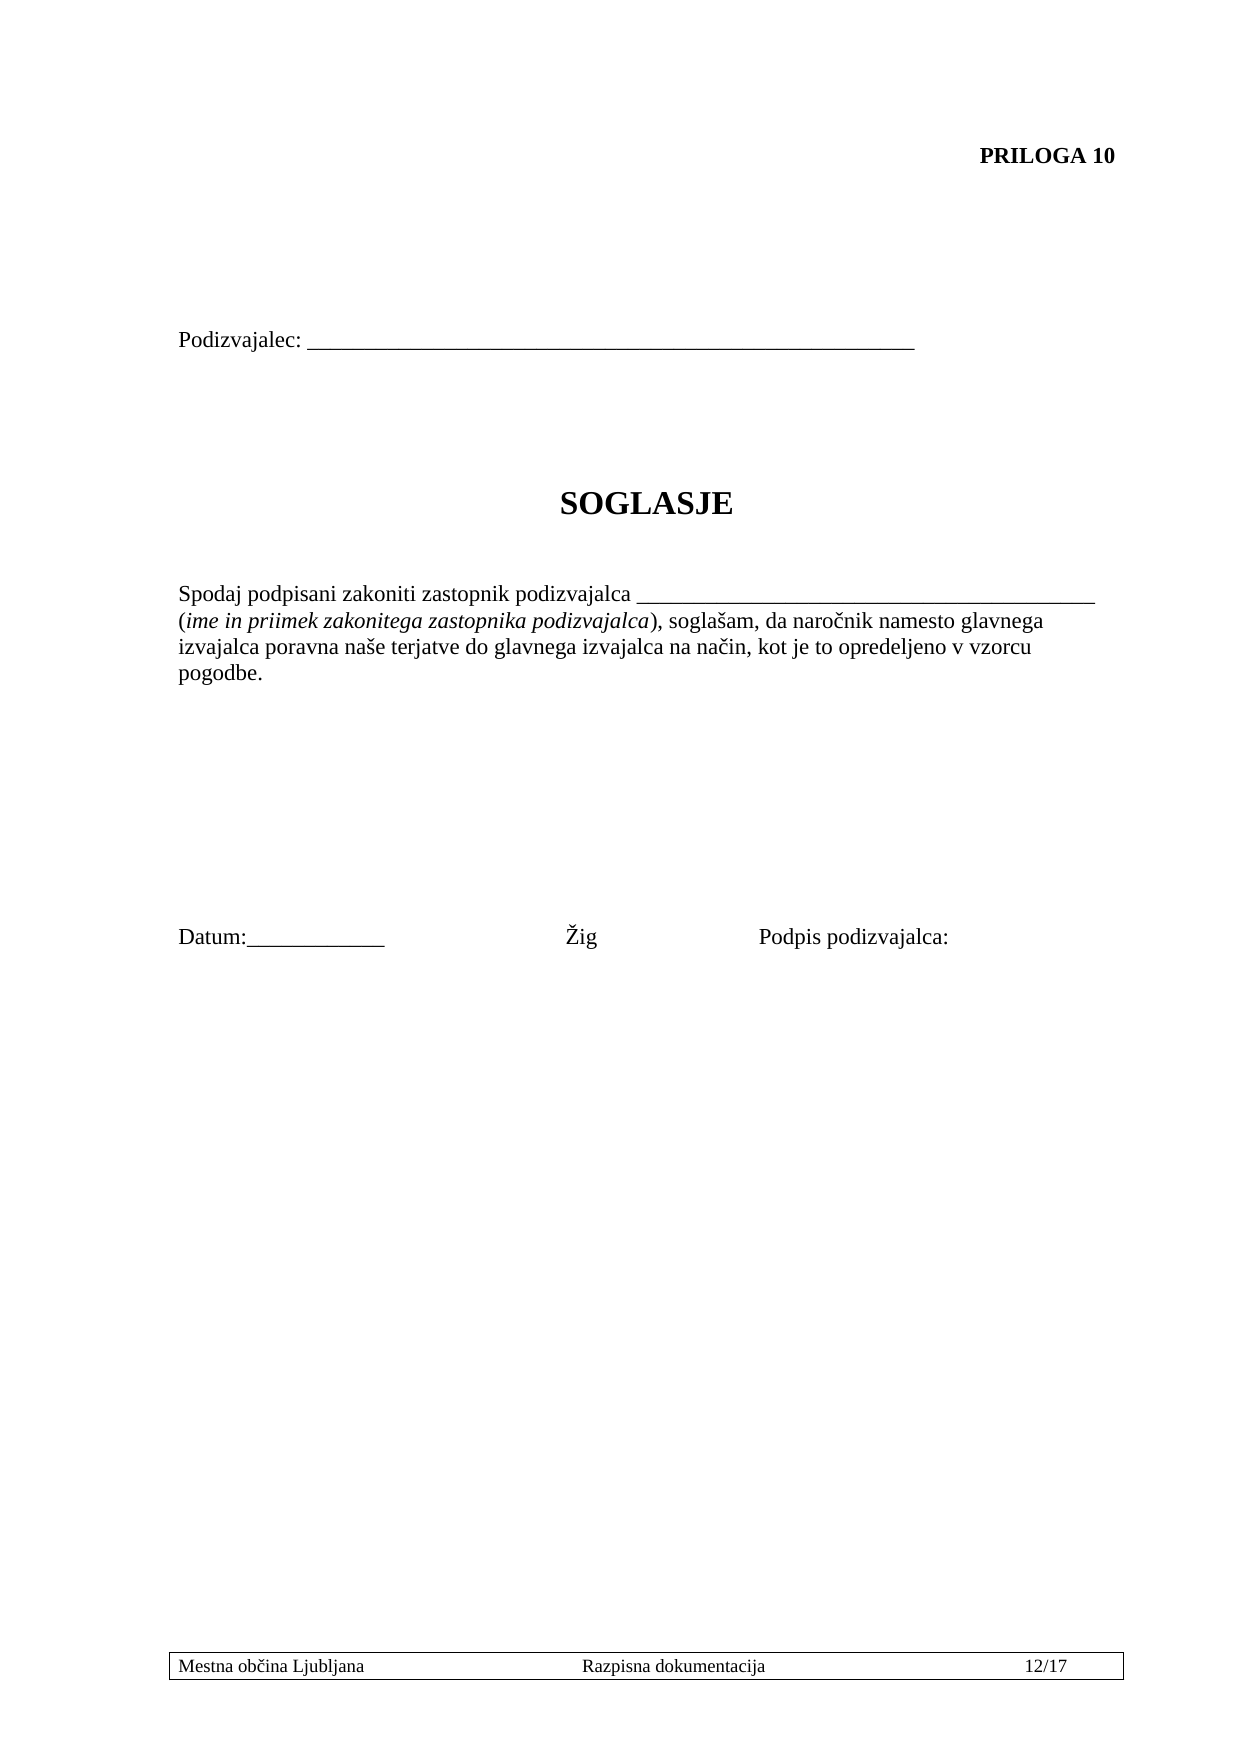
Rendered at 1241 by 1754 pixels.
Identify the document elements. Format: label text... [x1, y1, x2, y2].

text Spodaj podpisani zakoniti zastopnik podizvajalca ________________________________________ (ime in priimek zakonitega zastopnika podizvajalca), soglašam, da naročnik namesto glavnega izvajalca poravna naše terjatve do glavnega izvajalca na način, kot je to opredeljeno v vzorcu pogodbe. [178, 580, 1115, 686]
text Podizvajalec: _____________________________________________________ [178, 326, 1115, 353]
text SOGLASJE [178, 483, 1115, 521]
text PRILOGA 10 [66, 142, 1115, 168]
text Datum:____________ Žig Podpis podizvajalca: [178, 923, 1115, 949]
